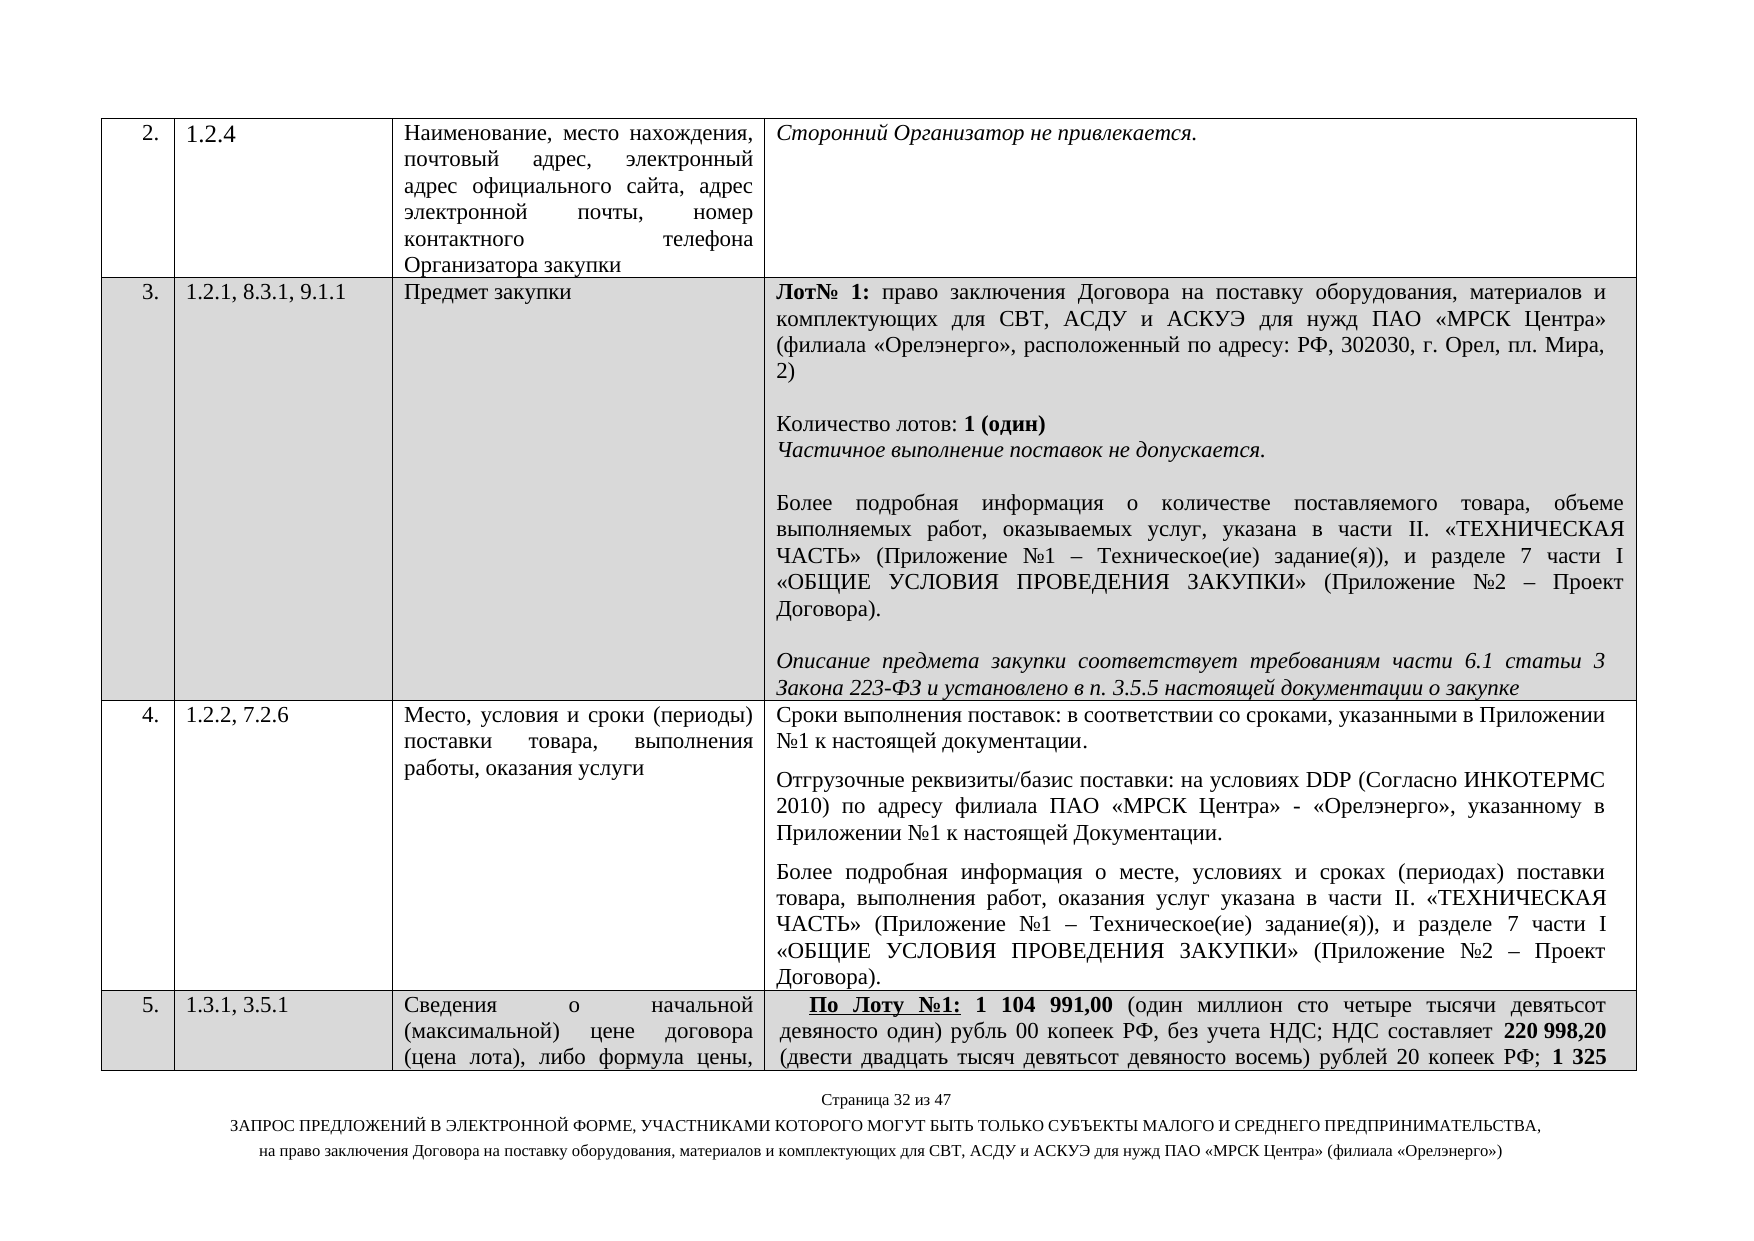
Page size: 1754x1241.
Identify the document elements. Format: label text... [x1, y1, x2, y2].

table_cell [102, 701, 174, 989]
table_cell Сроки выполнения поставок: в соответствии со сроками, указанными в Приложении №1 к настоящей документации. Отгрузочные реквизиты/базис поставки: на условиях DDP (Согласно ИНКОТЕРМС 2010) по адресу филиала ПАО «МРСК Центра» - «Орелэнерго», указанному в Приложении №1 к настоящей Документации. Более подробная информация о месте, условиях и сроках (периодах) поставки товара, выполнения работ, оказания услуг указана в части II. «ТЕХНИЧЕСКАЯ ЧАСТЬ» (Приложение №1 – Техническое(ие) задание(я)), и разделе 7 части I «ОБЩИЕ УСЛОВИЯ ПРОВЕДЕНИЯ ЗАКУПКИ» (Приложение №2 – Проект Договора). [765, 701, 1636, 989]
table_cell Место, условия и сроки (периоды) поставки товара, выполнения работы, оказания услуги [393, 701, 764, 989]
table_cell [393, 991, 764, 1070]
table_cell Предмет закупки [393, 278, 764, 700]
table_cell 1.2.2, 7.2.6 [175, 701, 392, 989]
table_cell 1.3.1, 3.5.1 [175, 991, 392, 1070]
table_cell [102, 991, 174, 1070]
table_cell Лот№ 1: право заключения Договора на поставку оборудования, материалов и комплектующих для СВТ, АСДУ и АСКУЭ для нужд ПАО «МРСК Центра» (филиала «Орелэнерго», расположенный по адресу: РФ, 302030, г. Орел, пл. Мира, 2) Количество лотов: 1 (один) Частичное выполнение поставок не допускается. Более подробная информация о количестве поставляемого товара, объеме выполняемых работ, оказываемых услуг, указана в части II. «ТЕХНИЧЕСКАЯ ЧАСТЬ» (Приложение №1 – Техническое(ие) задание(я)), и разделе 7 части I «ОБЩИЕ УСЛОВИЯ ПРОВЕДЕНИЯ ЗАКУПКИ» (Приложение №2 – Проект Договора). Описание предмета закупки соответствует требованиям части 6.1 статьи 3 Закона 223-ФЗ и установлено в п. 3.5.5 настоящей документации о закупке [765, 278, 1636, 700]
table_cell 1.2.1, 8.3.1, 9.1.1 [175, 278, 392, 700]
table_cell 1.2.4 [175, 119, 392, 277]
table_cell [102, 119, 174, 277]
table_cell Сторонний Организатор не привлекается. [765, 119, 1636, 277]
table_cell [102, 278, 174, 700]
table_cell Наименование, место нахождения, почтовый адрес, электронный адрес официального сайта, адрес электронной почты, номер контактного телефона Организатора закупки [393, 119, 764, 277]
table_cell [765, 991, 1636, 1070]
